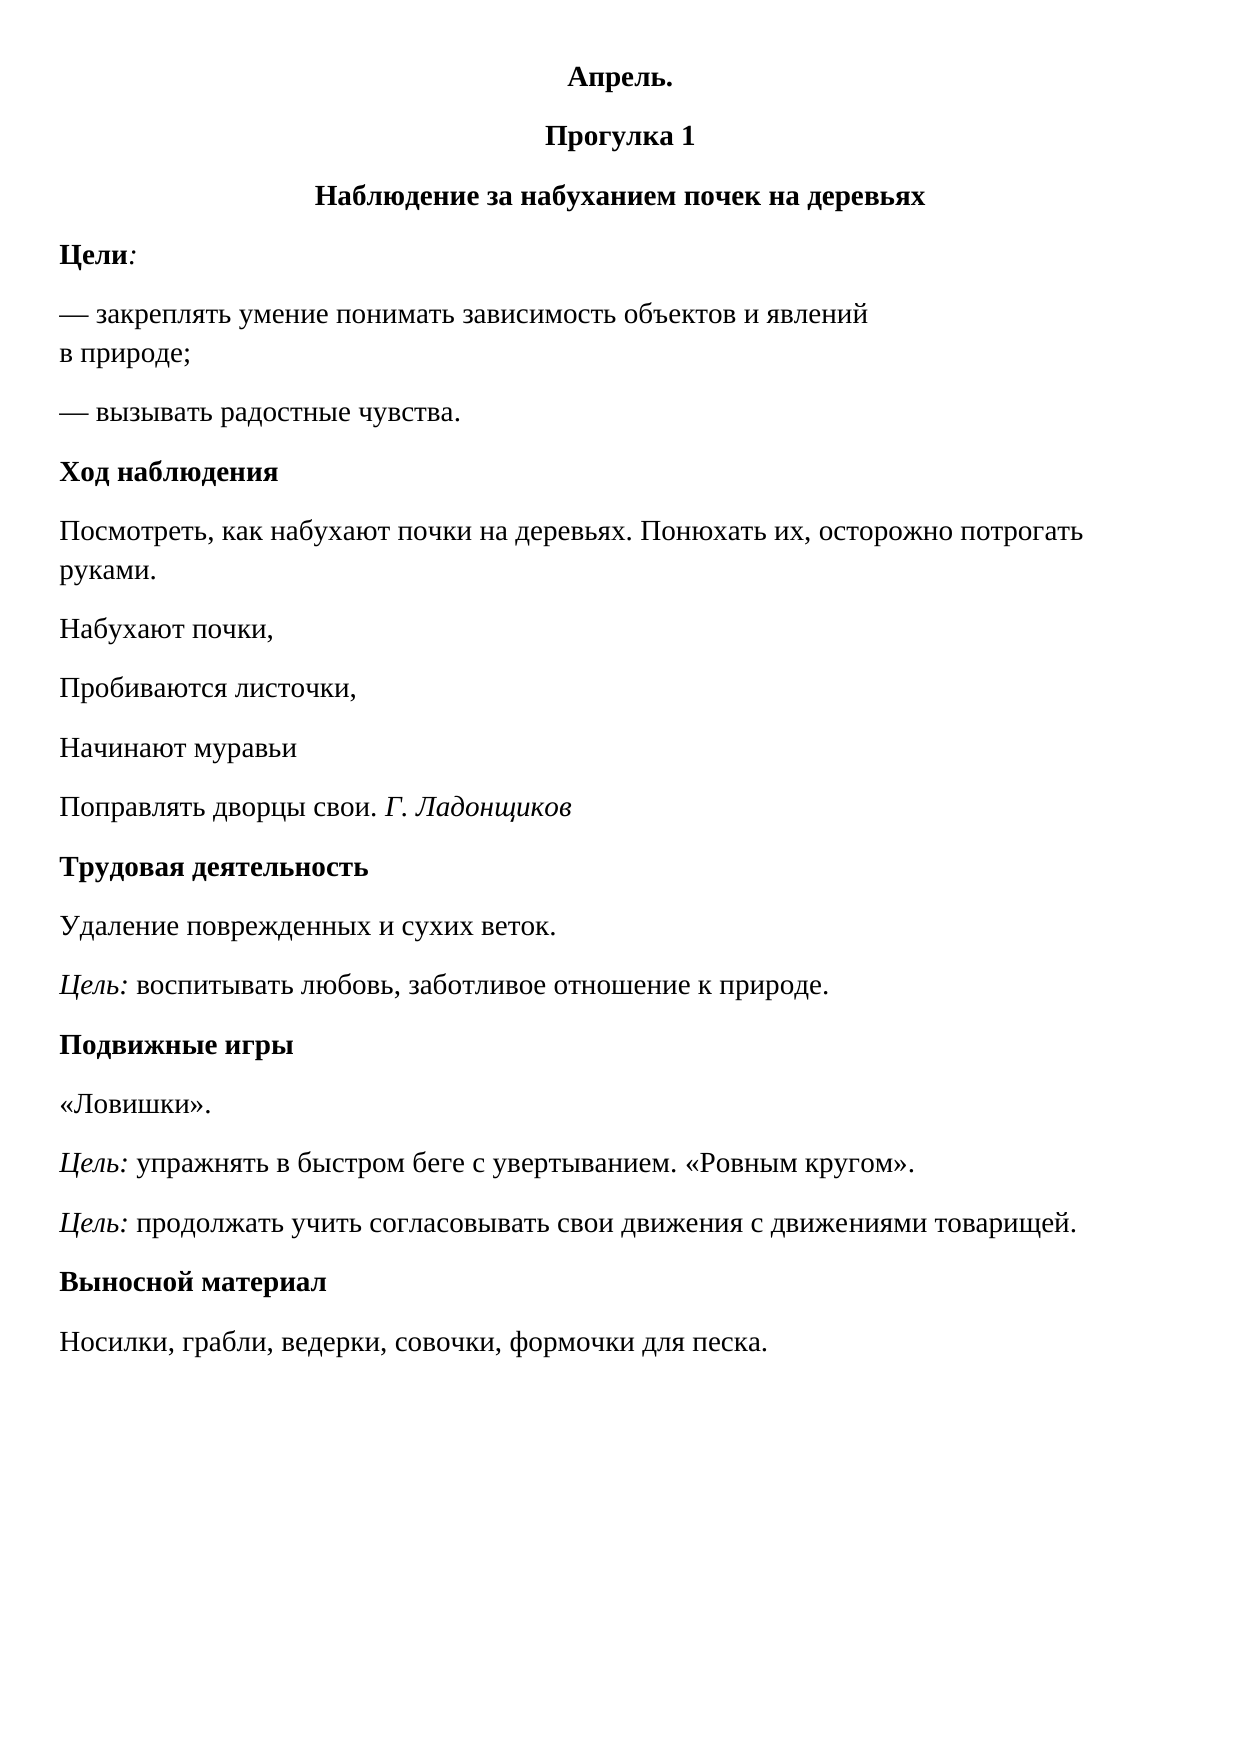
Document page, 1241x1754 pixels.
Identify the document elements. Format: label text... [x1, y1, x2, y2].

text — вызывать радостные чувства. [59, 394, 1181, 428]
text Удаление поврежденных и сухих веток. [59, 908, 1181, 942]
text Цель: продолжать учить согласовывать свои движения с движениями товарищей. [59, 1205, 1181, 1238]
text «Ловишки». [59, 1086, 1181, 1120]
text Выносной материал [59, 1264, 1181, 1298]
text Цель: упражнять в быстром беге с увертыванием. «Ровным кругом». [59, 1146, 1181, 1179]
text Трудовая деятельность [59, 849, 1181, 882]
text Подвижные игры [59, 1027, 1181, 1060]
text Начинают муравьи [59, 730, 1181, 763]
text Апрель. [59, 59, 1181, 93]
text Посмотреть, как набухают почки на деревьях. Понюхать их, осторожно потрогать руками. [59, 513, 1181, 585]
text Прогулка 1 [59, 118, 1181, 152]
text Наблюдение за набуханием почек на деревьях [59, 178, 1181, 211]
text Носилки, грабли, ведерки, совочки, формочки для песка. [59, 1324, 1181, 1357]
text — закреплять умение понимать зависимость объектов и явлений в природе; [59, 297, 1181, 369]
text Набухают почки, [59, 611, 1181, 645]
text Цели: [59, 237, 1181, 271]
text Пробиваются листочки, [59, 671, 1181, 704]
text Ход наблюдения [59, 454, 1181, 487]
text Поправлять дворцы свои. Г. Ладонщиков [59, 789, 1181, 823]
text Цель: воспитывать любовь, заботливое отношение к природе. [59, 967, 1181, 1001]
